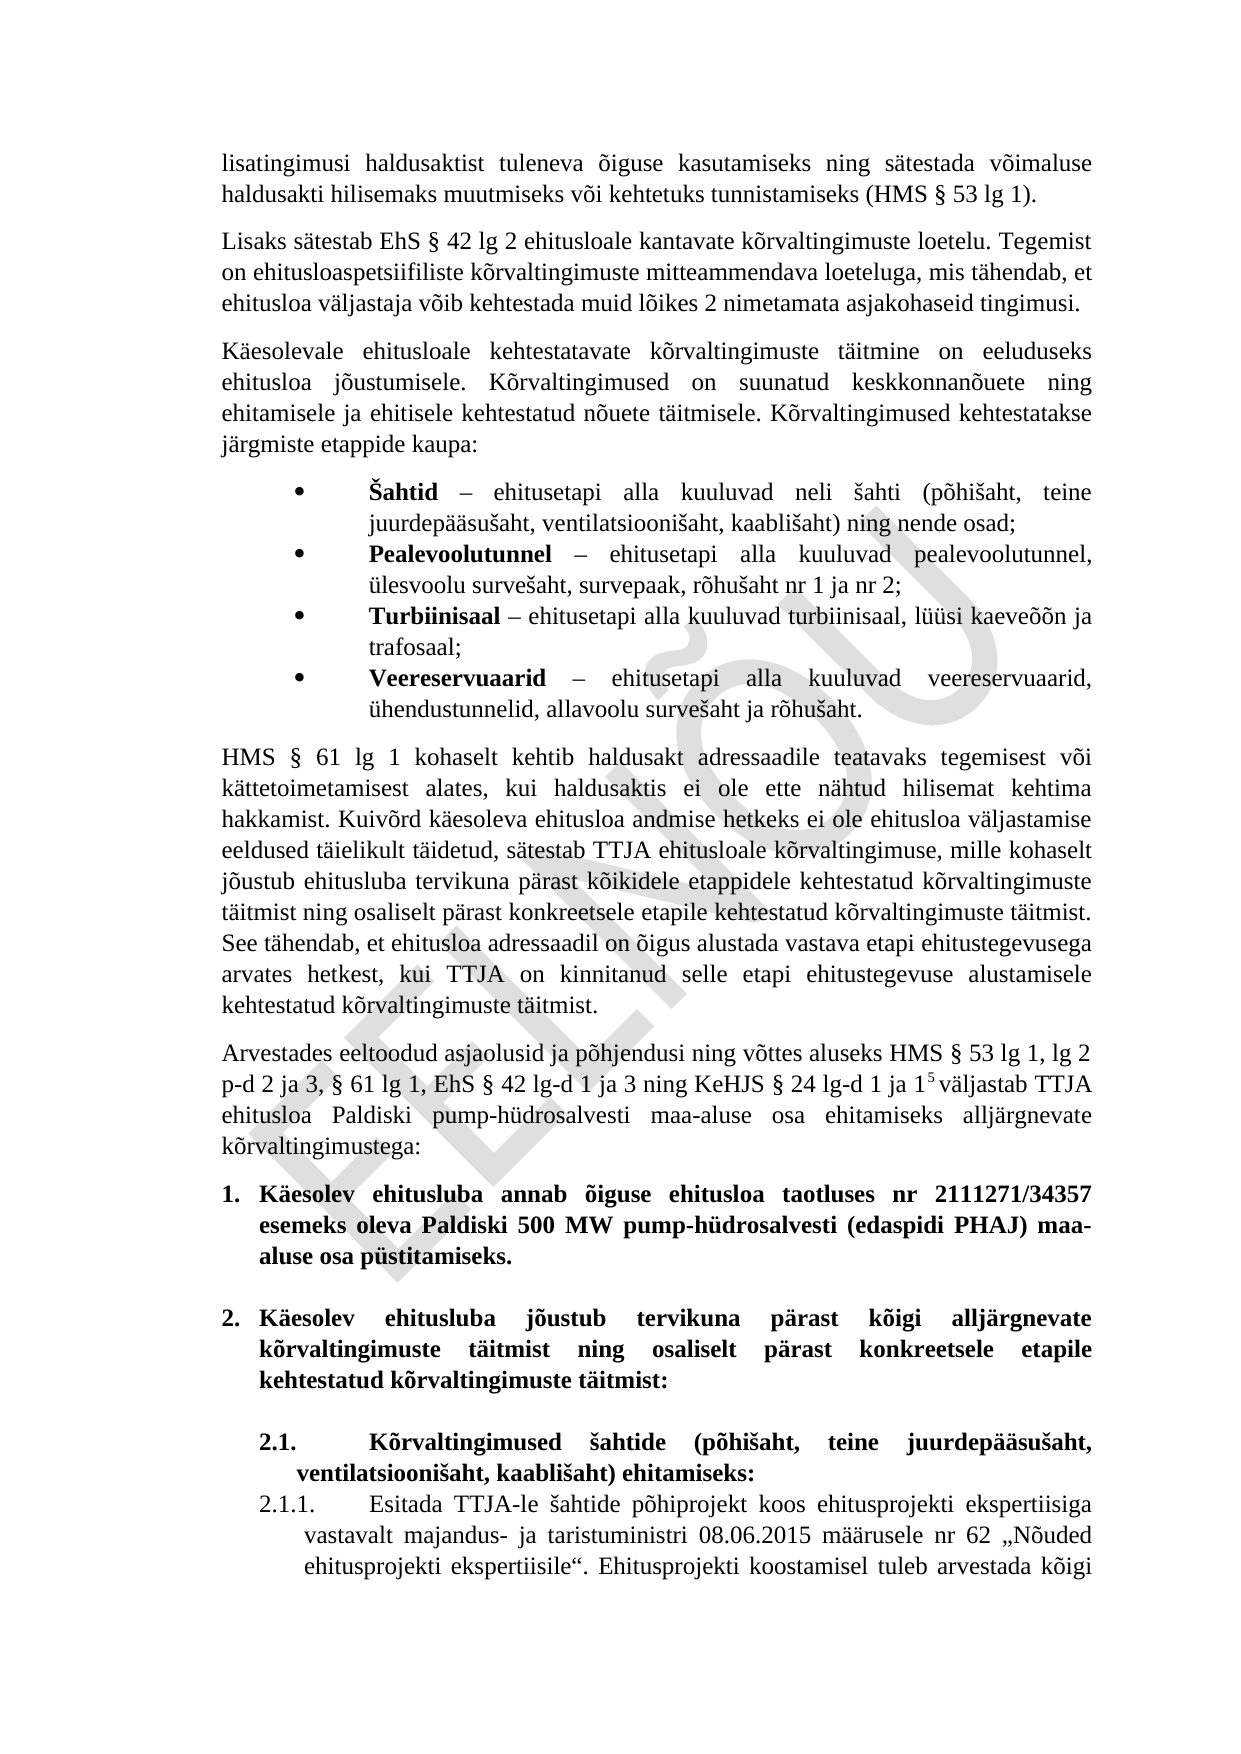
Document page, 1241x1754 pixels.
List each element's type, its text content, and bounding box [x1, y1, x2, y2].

list Turbiinisaal – ehitusetapi alla kuuluvad turbiinisaal, lüüsi kaeveõõn ja trafosaal; [295, 601, 1093, 661]
list Veereservuaarid – ehitusetapi alla kuuluvad veereservuaarid, ühendustunnelid, allavoolu survešaht ja rõhušaht. [295, 663, 1093, 723]
list Šahtid – ehitusetapi alla kuuluvad neli šahti (põhišaht, teine juurdepääsušaht, ventilatsioonišaht, kaablišaht) ning nende osad; [295, 477, 1093, 537]
text Lisaks sätestab EhS § 42 lg 2 ehitusloale kantavate kõrvaltingimuste loetelu. Tegemist on ehitusloaspetsiifiliste kõrvaltingimuste mitteammendava loeteluga, mis tähendab, et ehitusloa väljastaja võib kehtestada muid lõikes 2 nimetamata asjakohaseid tingimusi. [221, 226, 1093, 317]
list Käesolev ehitusluba jõustub tervikuna pärast kõigi alljärgnevate kõrvaltingimuste täitmist ning osaliselt pärast konkreetsele etapile kehtestatud kõrvaltingimuste täitmist: [221, 1303, 1093, 1394]
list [259, 1489, 1093, 1580]
text Arvestades eeltoodud asjaolusid ja põhjendusi ning võttes aluseks HMS § 53 lg 1, lg 2 p-d 2 ja 3, § 61 lg 1, EhS § 42 lg-d 1 ja 3 ning KeHJS § 24 lg-d 1 ja 15 väljastab TTJA ehitusloa Paldiski pump-hüdrosalvesti maa-aluse osa ehitamiseks alljärgnevate kõrvaltingimustega: [221, 1038, 1093, 1160]
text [221, 148, 1093, 207]
text HMS § 61 lg 1 kohaselt kehtib haldusakt adressaadile teatavaks tegemisest või kättetoimetamisest alates, kui haldusaktis ei ole ette nähtud hilisemat kehtima hakkamist. Kuivõrd käesoleva ehitusloa andmise hetkeks ei ole ehitusloa väljastamise eeldused täielikult täidetud, sätestab TTJA ehitusloale kõrvaltingimuse, mille kohaselt jõustub ehitusluba tervikuna pärast kõikidele etappidele kehtestatud kõrvaltingimuste täitmist ning osaliselt pärast konkreetsele etapile kehtestatud kõrvaltingimuste täitmist. See tähendab, et ehitusloa adressaadil on õigus alustada vastava etapi ehitustegevusega arvates hetkest, kui TTJA on kinnitanud selle etapi ehitustegevuse alustamisele kehtestatud kõrvaltingimuste täitmist. [221, 742, 1093, 1019]
list Pealevoolutunnel – ehitusetapi alla kuuluvad pealevoolutunnel, ülesvoolu survešaht, survepaak, rõhušaht nr 1 ja nr 2; [295, 539, 1093, 599]
list Käesolev ehitusluba annab õiguse ehitusloa taotluses nr 2111271/34357 esemeks oleva Paldiski 500 MW pump-hüdrosalvesti (edaspidi PHAJ) maa-aluse osa püstitamiseks. [221, 1179, 1093, 1270]
text Käesolevale ehitusloale kehtestatavate kõrvaltingimuste täitmine on eeluduseks ehitusloa jõustumisele. Kõrvaltingimused on suunatud keskkonnanõuete ning ehitamisele ja ehitisele kehtestatud nõuete täitmisele. Kõrvaltingimused kehtestatakse järgmiste etappide kaupa: [221, 336, 1093, 458]
list Kõrvaltingimused šahtide (põhišaht, teine juurdepääsušaht, ventilatsioonišaht, kaablišaht) ehitamiseks: [259, 1427, 1093, 1487]
